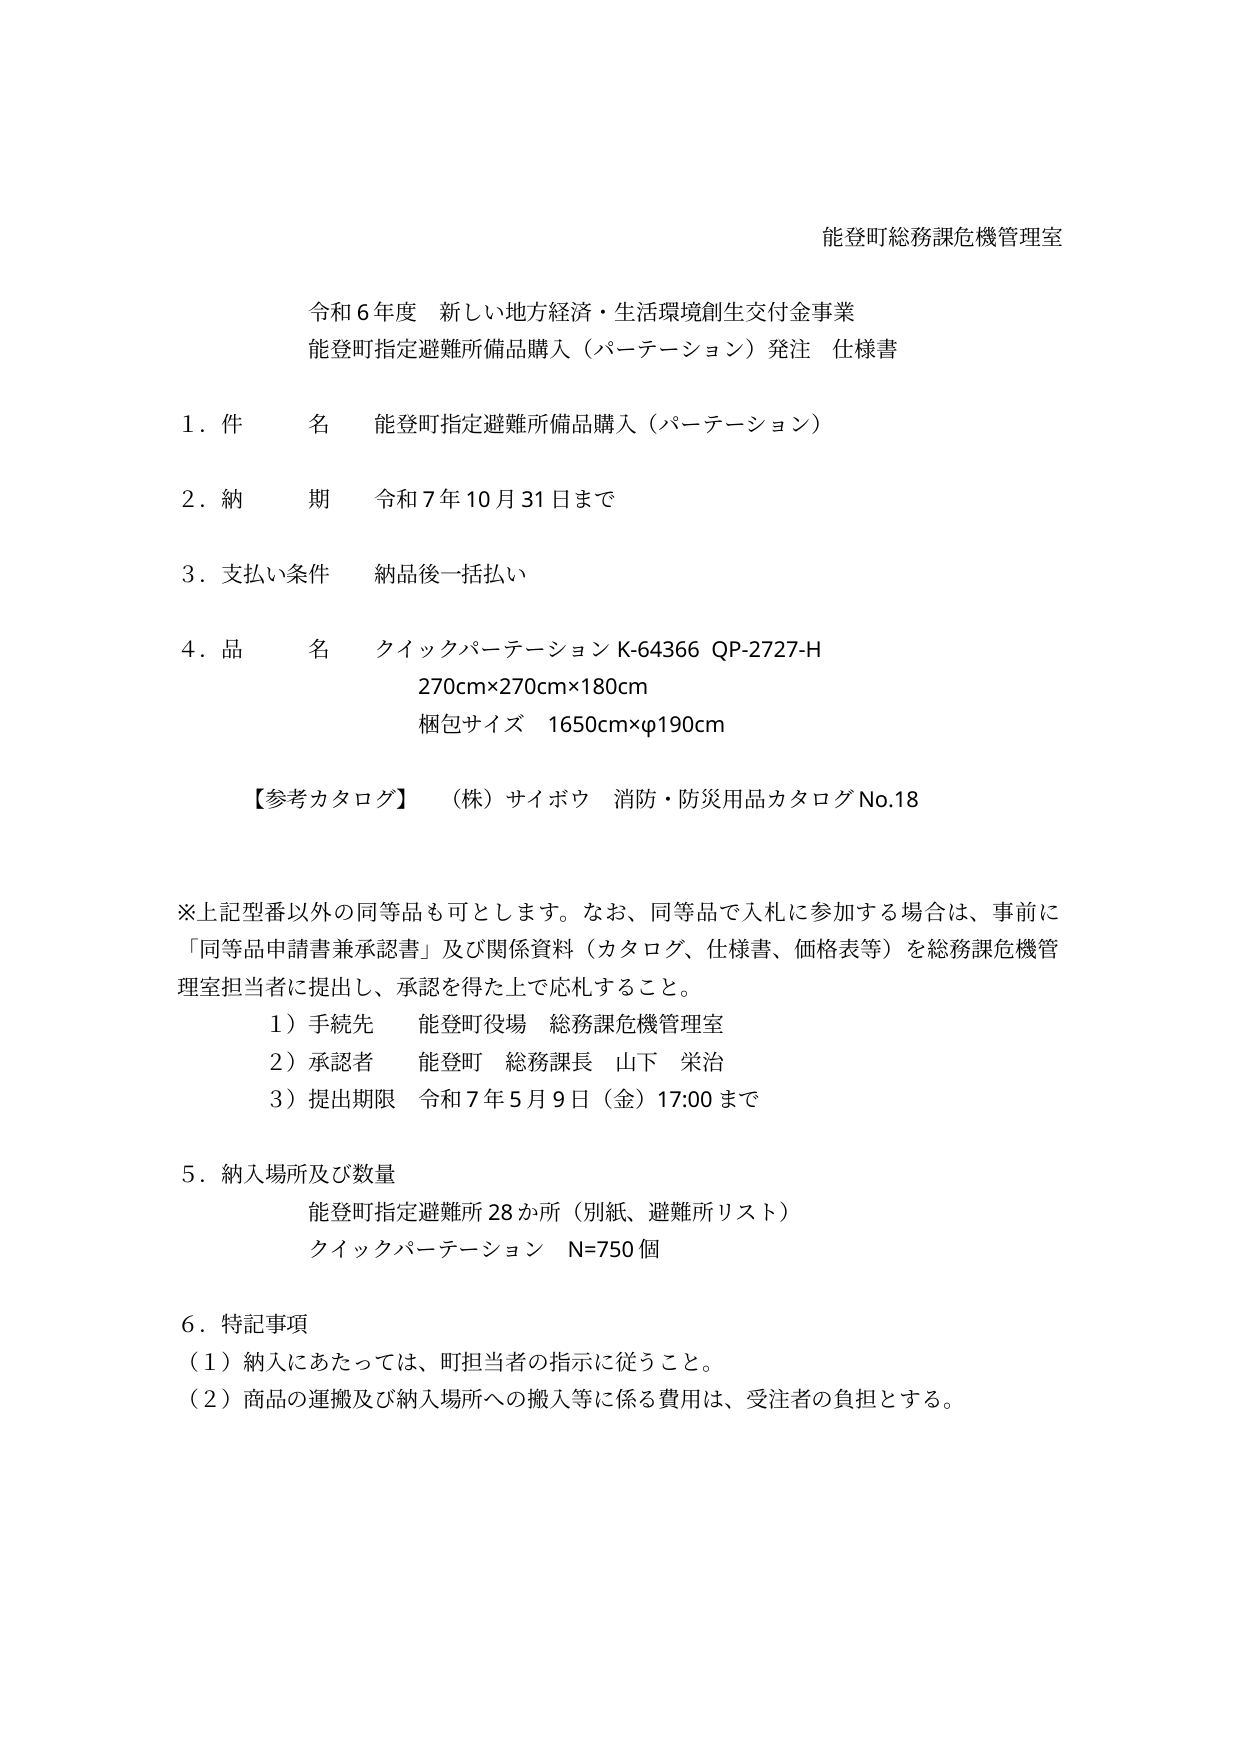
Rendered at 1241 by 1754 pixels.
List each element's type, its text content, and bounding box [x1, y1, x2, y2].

text 能登町指定避難所28か所（別紙、避難所リスト） [177, 1192, 1063, 1229]
text ３．支払い条件 納品後一括払い [177, 554, 1063, 592]
text 梱包サイズ 1650cm×φ190cm [177, 704, 1063, 742]
text 令和6年度 新しい地方経済・生活環境創生交付金事業 [177, 292, 1063, 329]
text ６．特記事項 [177, 1304, 1063, 1342]
text クイックパーテーション N=750個 [177, 1229, 1063, 1267]
text （２）商品の運搬及び納入場所への搬入等に係る費用は、受注者の負担とする。 [177, 1379, 1063, 1417]
text ２．納 期 令和7年10月31日まで [177, 479, 1063, 517]
text ４．品 名 クイックパーテーション K-64366 QP-2727-H [177, 629, 1063, 667]
text ２）承認者 能登町 総務課長 山下 栄治 [177, 1042, 1063, 1079]
text ※上記型番以外の同等品も可とします。なお、同等品で入札に参加する場合は、事前に「同等品申請書兼承認書」及び関係資料（カタログ、仕様書、価格表等）を総務課危機管理室担当者に提出し、承認を得た上で応札すること。 [177, 892, 1063, 1004]
text ５．納入場所及び数量 [177, 1154, 1063, 1192]
text ３）提出期限 令和7年5月9日（金）17:00まで [177, 1079, 1063, 1117]
text 能登町総務課危機管理室 [177, 217, 1063, 254]
text 能登町指定避難所備品購入（パーテーション）発注 仕様書 [177, 329, 1063, 367]
text （１）納入にあたっては、町担当者の指示に従うこと。 [177, 1342, 1063, 1379]
text 270cm×270cm×180cm [177, 667, 1063, 704]
text 【参考カタログ】 （株）サイボウ 消防・防災用品カタログNo.18 [177, 779, 1063, 817]
text １．件 名 能登町指定避難所備品購入（パーテーション） [177, 404, 1063, 442]
text １）手続先 能登町役場 総務課危機管理室 [177, 1004, 1063, 1042]
